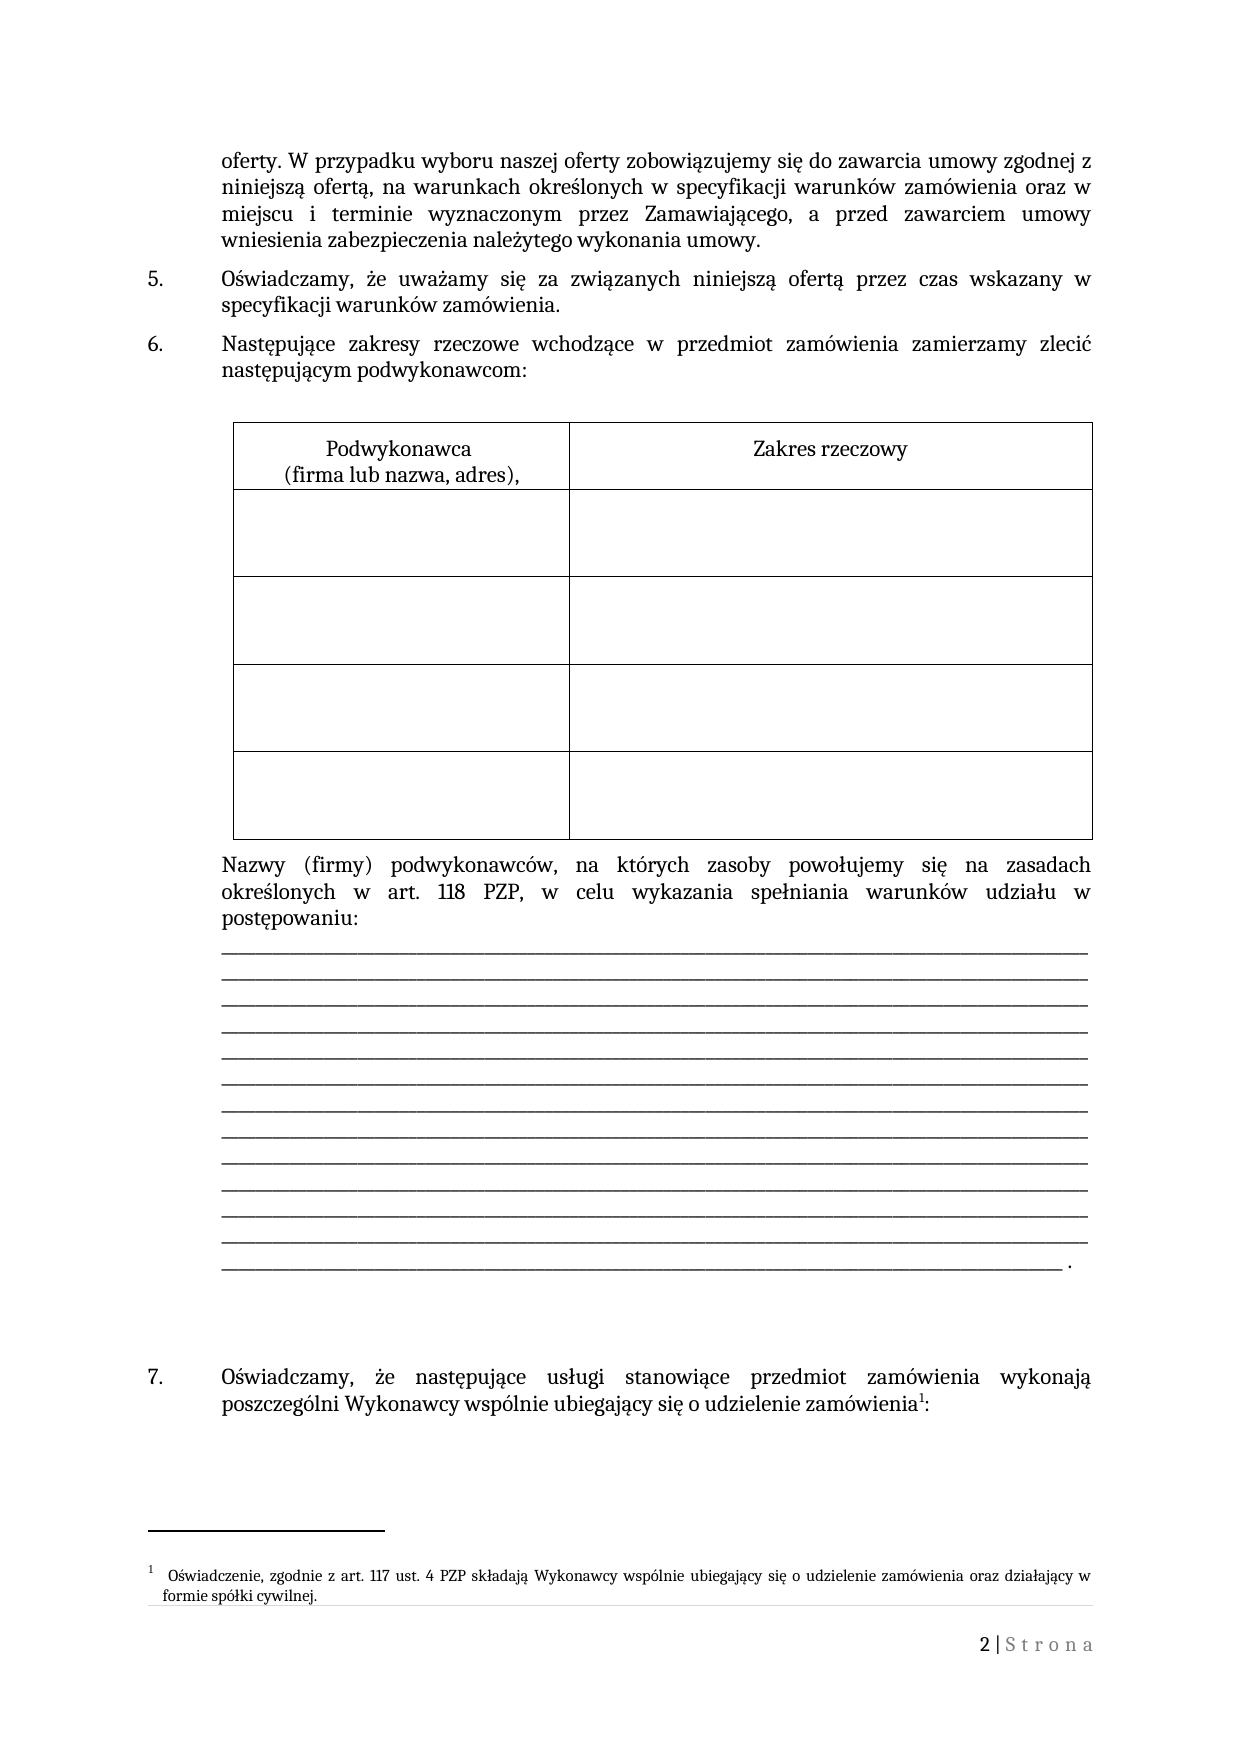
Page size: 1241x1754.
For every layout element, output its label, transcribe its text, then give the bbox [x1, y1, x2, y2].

table_cell [234, 752, 569, 839]
table_cell [234, 490, 569, 576]
table_cell [570, 752, 1092, 839]
text 6. Następujące zakresy rzeczowe wchodzące w przedmiot zamówienia zamierzamy zlecić następującym podwykonawcom: [148, 331, 1093, 383]
text 5. Oświadczamy, że uważamy się za związanych niniejszą ofertą przez czas wskazany w specyfikacji warunków zamówienia. [148, 266, 1093, 318]
table_cell [570, 490, 1092, 576]
table_cell [570, 665, 1092, 751]
table_cell [234, 665, 569, 751]
table_cell [570, 577, 1092, 664]
list 7. Oświadczamy, że następujące usługi stanowiące przedmiot zamówienia wykonają poszczególni Wykonawcy wspólnie ubiegający się o udzielenie zamówienia: [148, 1364, 1093, 1417]
table_header Podwykonawca (firma lub nazwa, adres), [234, 423, 569, 488]
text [148, 148, 1093, 253]
text Nazwy (firmy) podwykonawców, na których zasoby powołujemy się na zasadach określonych w art. 118 PZP, w celu wykazania spełniania warunków udziału w postępowaniu: ___________________________________________________________________________________________________________________________________________________________________________________________________________________________________________________________________________________________________________________________________________________________________________________________________________________________________________________________________________________________________________________________________________________________________________________________________________________________________________________________________________________________________________________________________________________________________________________________________________________________________________________________________________________________________________________________________________________________________________________________________________________________________________________________________________________________________________________________________________________________________________________________________________________________________________________________________________________________________________________________________________________________________________ . [221, 852, 1093, 1274]
table_header Zakres rzeczowy [570, 423, 1092, 488]
table_cell [234, 577, 569, 664]
